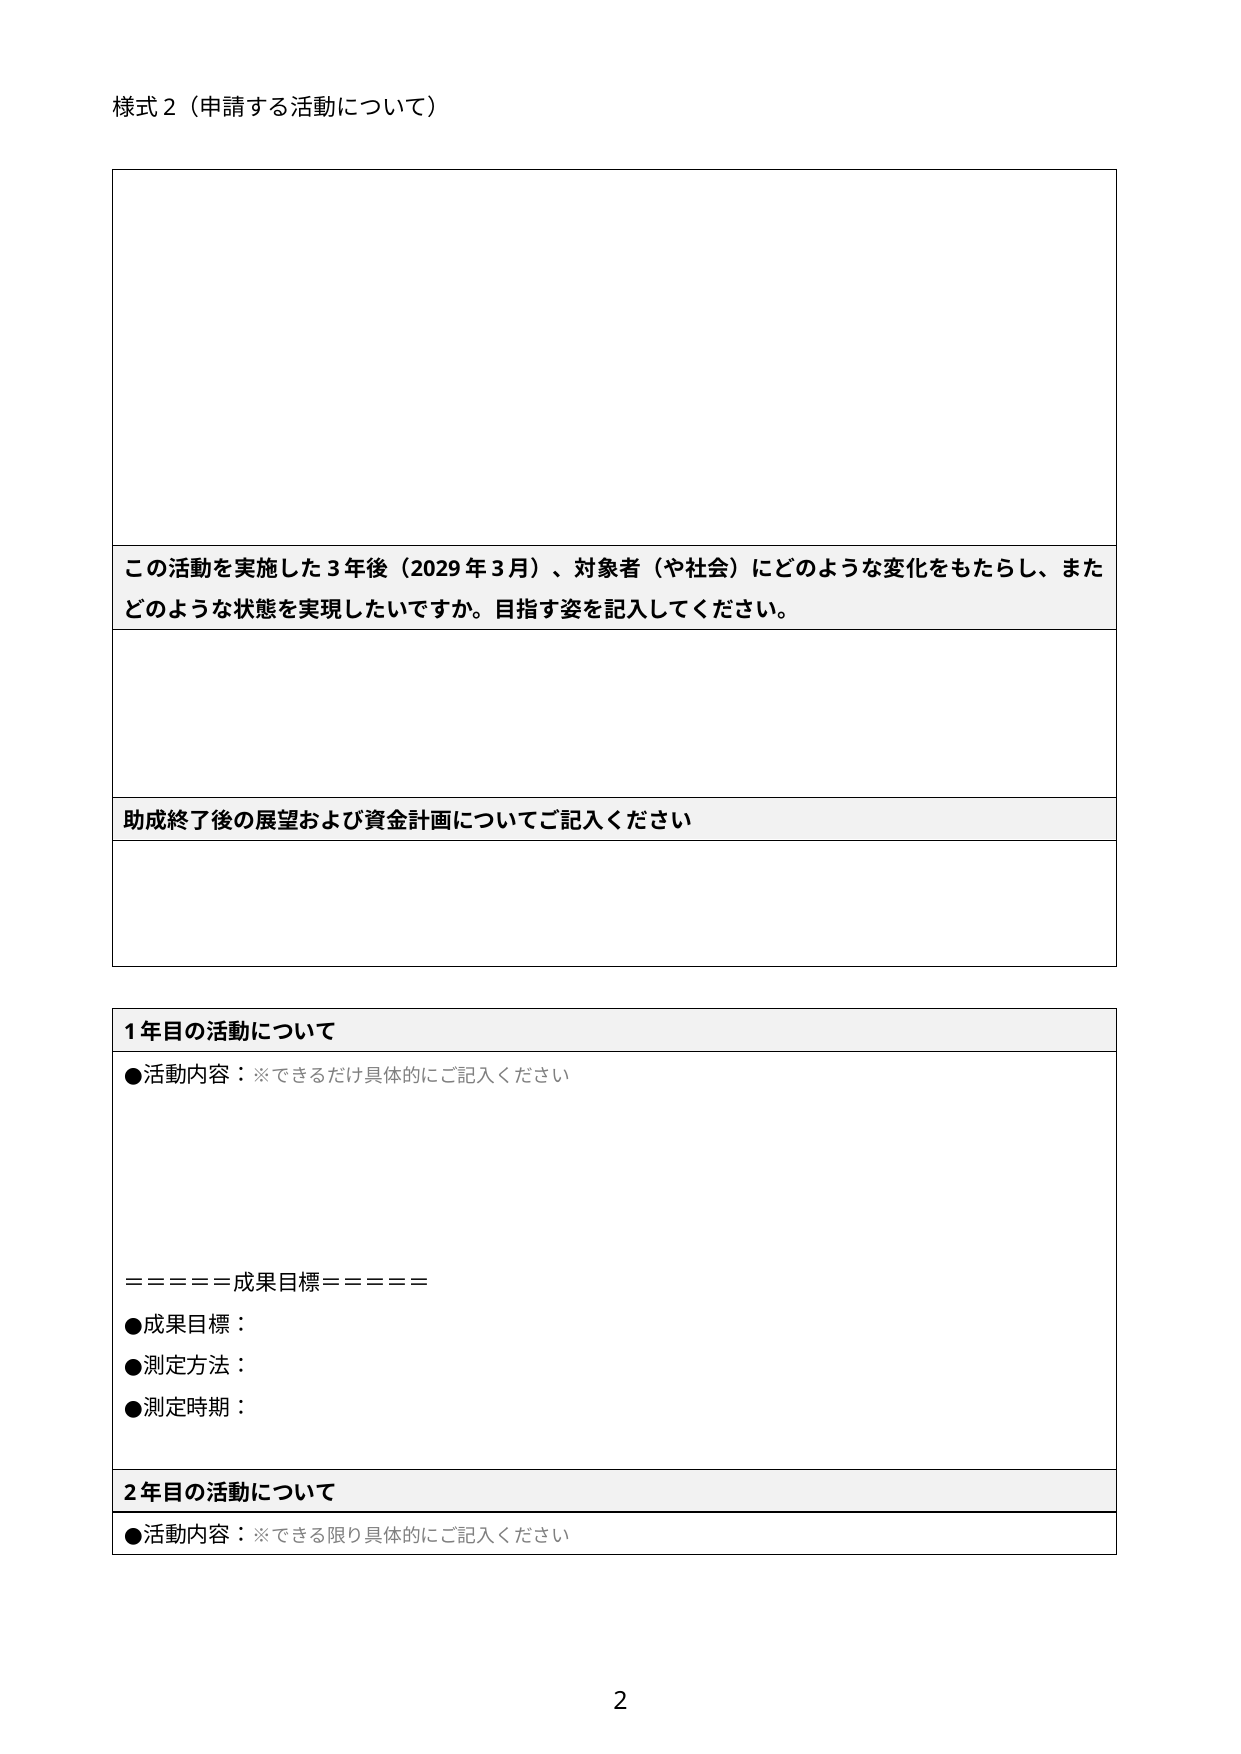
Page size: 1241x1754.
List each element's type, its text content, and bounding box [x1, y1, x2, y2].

table_cell ●活動内容：※できるだけ具体的にご記入ください ＝＝＝＝＝成果目標＝＝＝＝＝ ●成果目標： ●測定方法： ●測定時期： [113, 1052, 1116, 1469]
table_cell 助成終了後の展望および資金計画についてご記入ください [113, 798, 1116, 839]
table_cell [113, 630, 1116, 797]
table_cell 2年目の活動について [113, 1470, 1116, 1511]
table_cell [113, 841, 1116, 966]
table_cell [113, 170, 1116, 545]
table_header 1年目の活動について [113, 1009, 1116, 1051]
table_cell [113, 1513, 1116, 1554]
table_cell この活動を実施した3年後（2029年3月）、対象者（や社会）にどのような変化をもたらし、またどのような状態を実現したいですか。目指す姿を記入してください。 [113, 546, 1116, 629]
